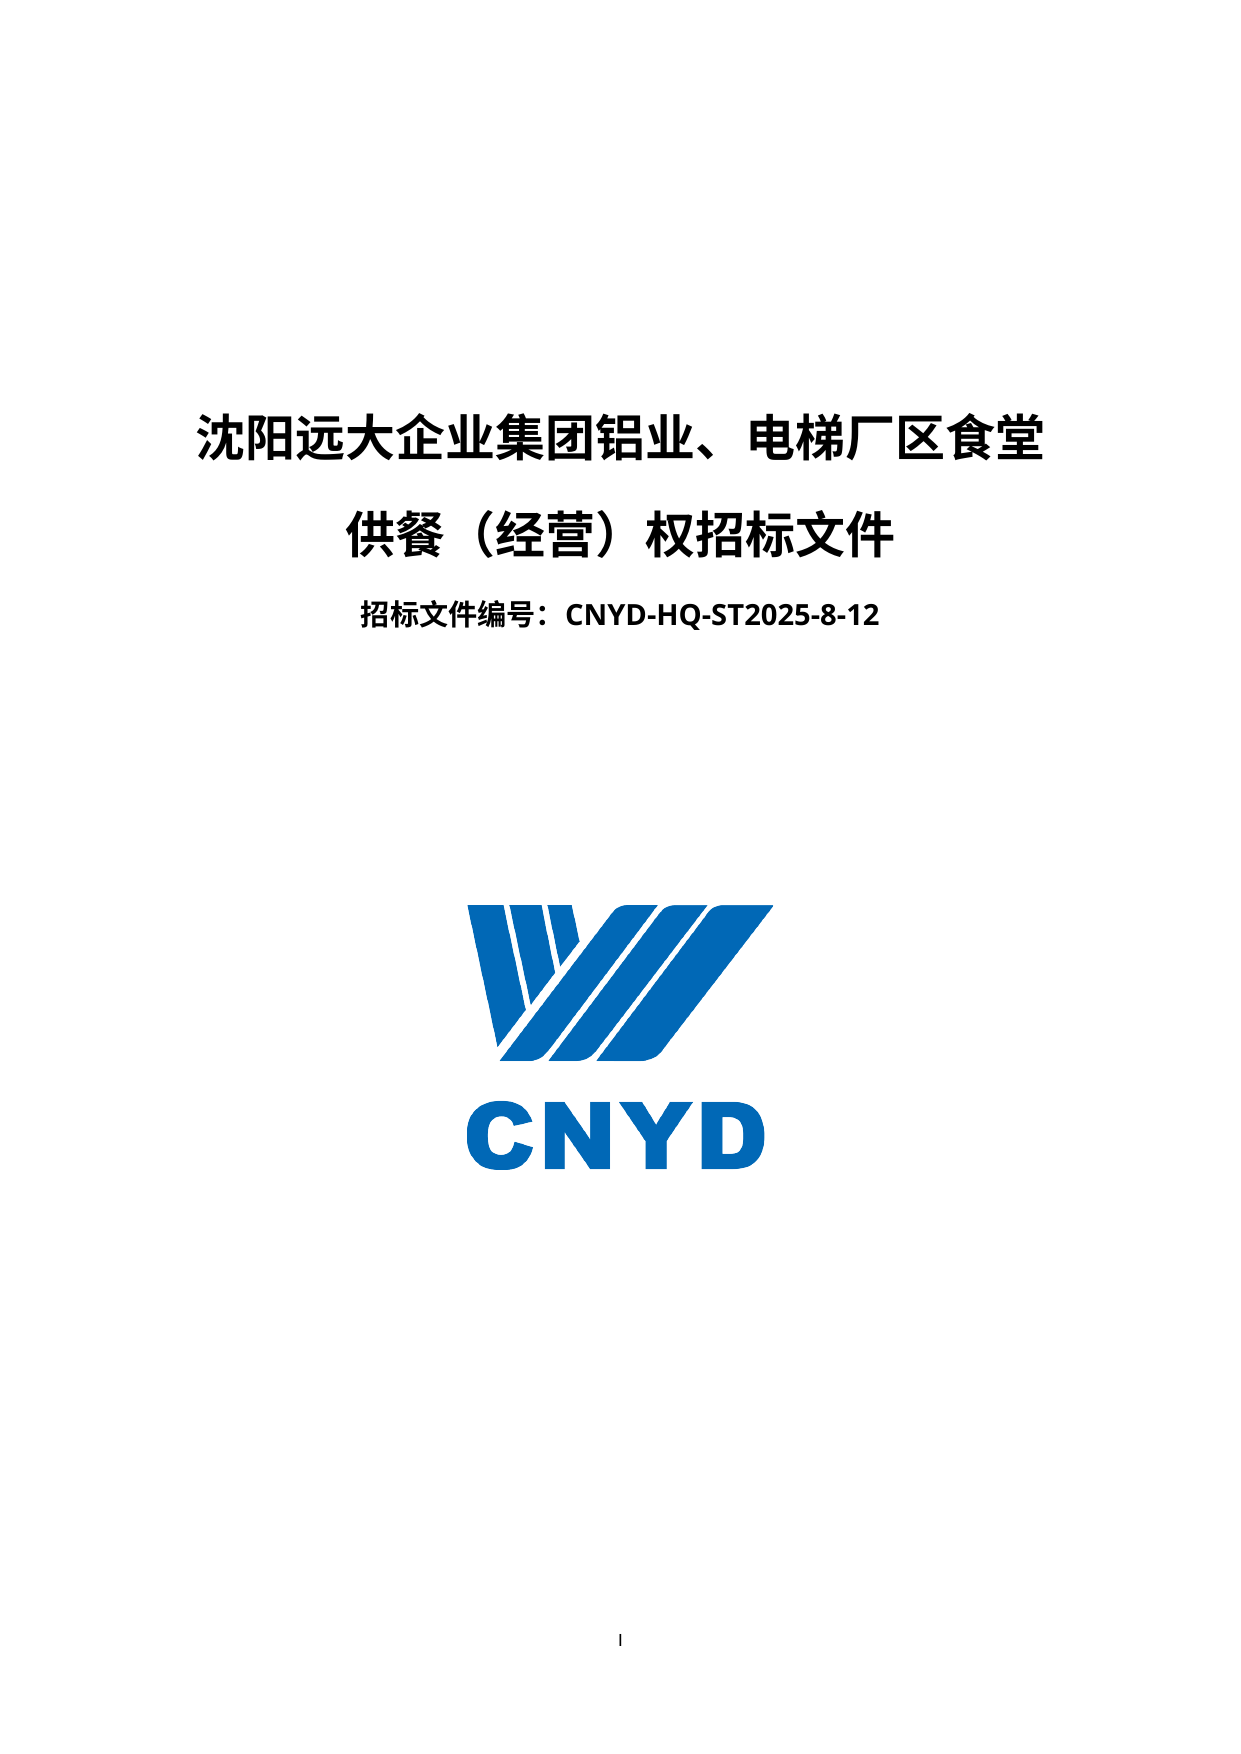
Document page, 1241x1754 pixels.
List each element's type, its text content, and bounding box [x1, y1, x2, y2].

text 供餐（经营）权招标文件 [118, 483, 1122, 580]
picture [467, 905, 774, 1170]
text 招标文件编号：CNYD-HQ-ST2025-8-12 [118, 580, 1122, 645]
text 沈阳远大企业集团铝业、电梯厂区食堂 [118, 385, 1122, 483]
